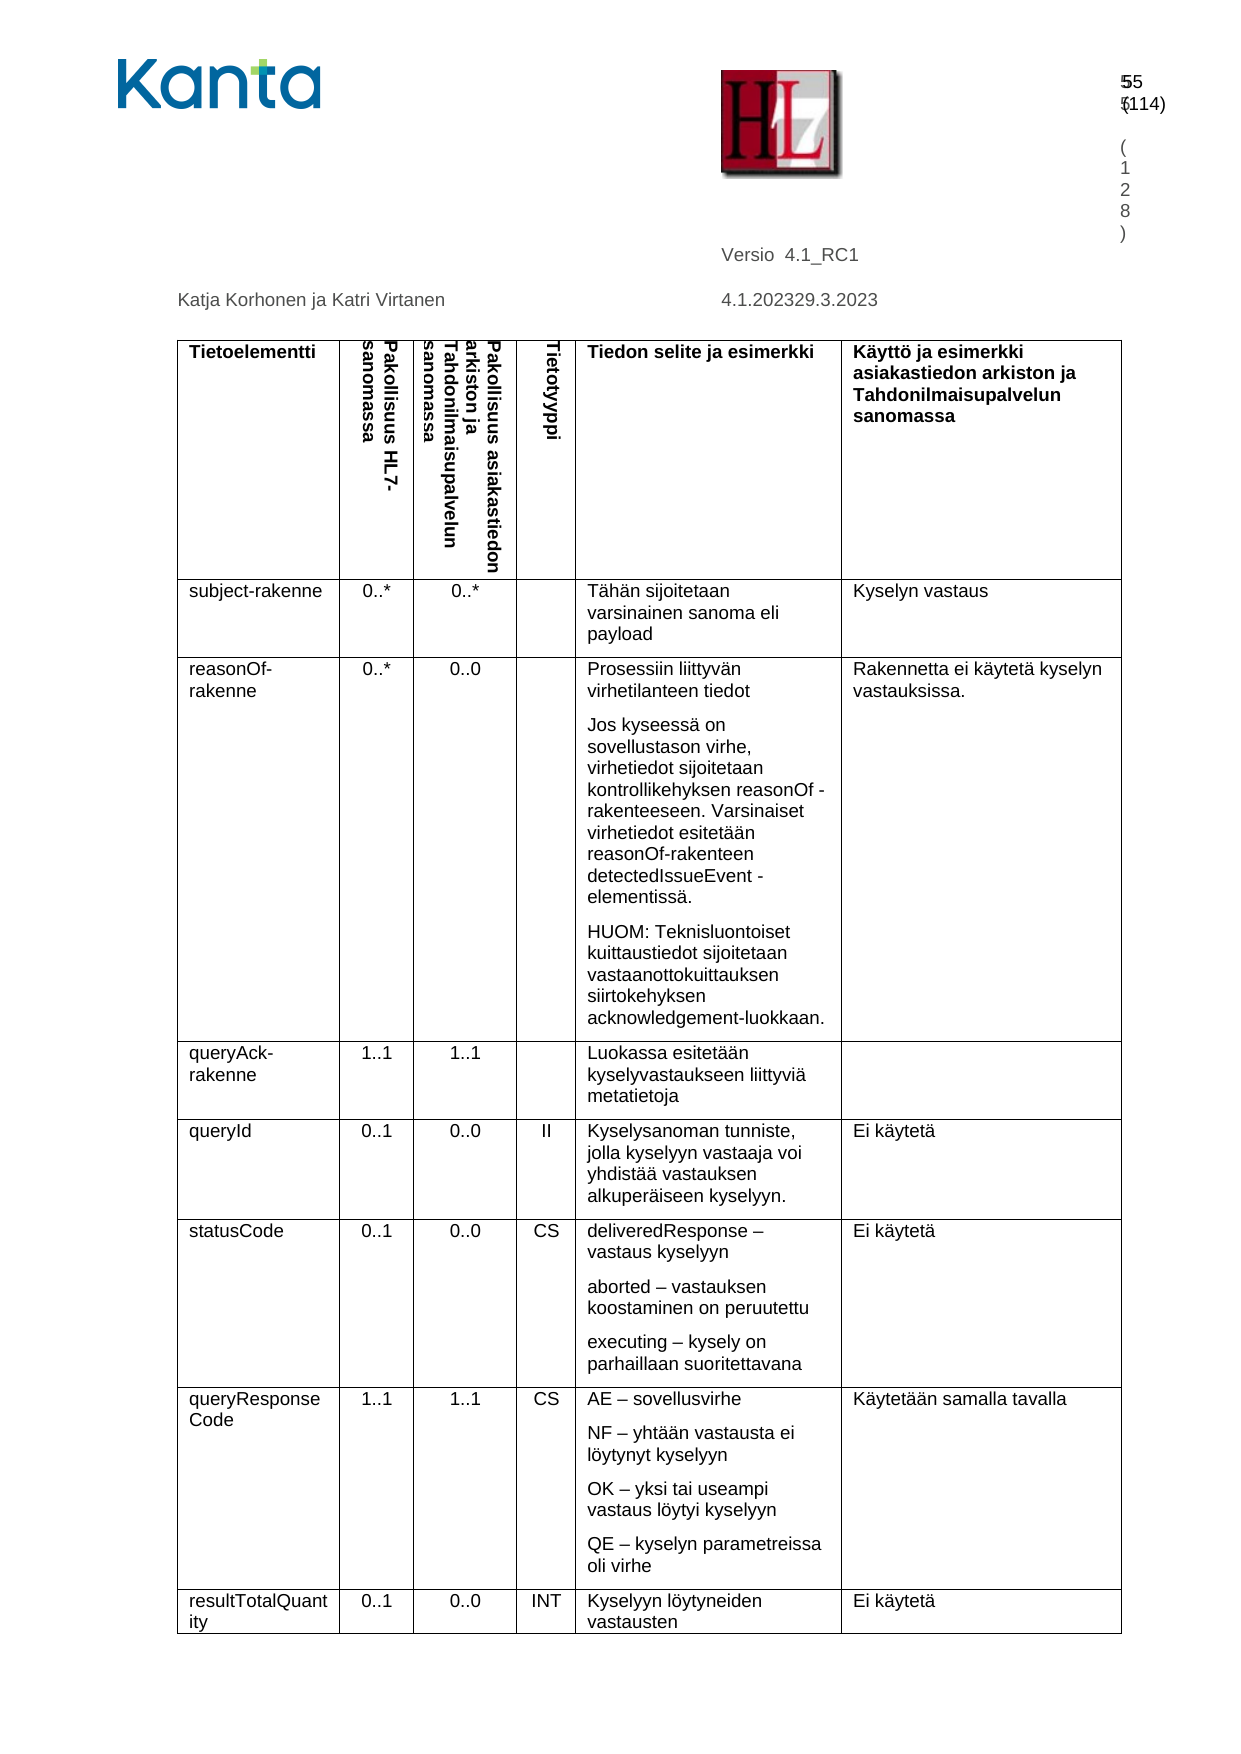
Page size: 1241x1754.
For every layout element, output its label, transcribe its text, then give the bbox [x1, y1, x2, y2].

table_cell 1..1 [340, 1042, 413, 1119]
table_header Käyttö ja esimerkki asiakastiedon arkiston ja Tahdonilmaisupalvelun sanomassa [842, 341, 1121, 579]
table_cell 0..* [340, 658, 413, 1041]
table_cell Luokassa esitetään kyselyvastaukseen liittyviä metatietoja [576, 1042, 841, 1119]
table_cell queryAck-rakenne [178, 1042, 339, 1119]
table_cell 0..0 [414, 1590, 516, 1633]
table_cell subject-rakenne [178, 580, 339, 657]
table_cell INT [517, 1590, 575, 1633]
table_cell [517, 580, 575, 657]
table_cell Prosessiin liittyvän virhetilanteen tiedot Jos kyseessä on sovellustason virhe, virhetiedot sijoitetaan kontrollikehyksen reasonOf -rakenteeseen. Varsinaiset virhetiedot esitetään reasonOf-rakenteen detectedIssueEvent -elementissä. HUOM: Teknisluontoiset kuittaustiedot sijoitetaan vastaanottokuittauksen siirtokehyksen acknowledgement-luokkaan. [576, 658, 841, 1041]
table_cell Ei käytetä [842, 1120, 1121, 1219]
table_cell Kyselyyn löytyneiden vastausten kokonaislukumäärä [576, 1590, 841, 1633]
table_cell 0..1 [340, 1590, 413, 1633]
table_header Pakollisuus asiakastiedon arkiston ja Tahdonilmaisupalvelun sanomassa [414, 341, 516, 579]
table_cell reasonOf-rakenne [178, 658, 339, 1041]
table_cell [842, 1042, 1121, 1119]
table_header Tiedon selite ja esimerkki [576, 341, 841, 579]
table_cell 0..0 [414, 1120, 516, 1219]
table_cell Ei käytetä [842, 1220, 1121, 1387]
table_header Pakollisuus HL7-sanomassa [340, 341, 413, 579]
table_cell 0..0 [414, 1220, 516, 1387]
table_cell queryResponseCode [178, 1388, 339, 1589]
table_cell deliveredResponse – vastaus kyselyyn aborted – vastauksen koostaminen on peruutettu executing – kysely on parhaillaan suoritettavana [576, 1220, 841, 1387]
table_cell CS [517, 1220, 575, 1387]
table_header Tietoelementti [178, 341, 339, 579]
table_cell Kyselyn vastaus [842, 580, 1121, 657]
picture [118, 59, 321, 109]
table_cell 0..1 [340, 1220, 413, 1387]
table_cell 0..1 [340, 1120, 413, 1219]
table_cell Käytetään samalla tavalla [842, 1388, 1121, 1589]
table_header Tietotyyppi [517, 341, 575, 579]
table_cell Kyselysanoman tunniste, jolla kyselyyn vastaaja voi yhdistää vastauksen alkuperäiseen kyselyyn. [576, 1120, 841, 1219]
table_cell 1..1 [340, 1388, 413, 1589]
table_cell resultTotalQuantity [178, 1590, 339, 1633]
table_cell II [517, 1120, 575, 1219]
table_cell Tähän sijoitetaan varsinainen sanoma eli payload [576, 580, 841, 657]
table_cell AE – sovellusvirhe NF – yhtään vastausta ei löytynyt kyselyyn OK – yksi tai useampi vastaus löytyi kyselyyn QE – kyselyn parametreissa oli virhe [576, 1388, 841, 1589]
table_cell 0..0 [414, 658, 516, 1041]
table_cell 1..1 [414, 1042, 516, 1119]
table_cell Rakennetta ei käytetä kyselyn vastauksissa. [842, 658, 1121, 1041]
table_cell 1..1 [414, 1388, 516, 1589]
table_cell 0..* [414, 580, 516, 657]
table_cell queryId [178, 1120, 339, 1219]
table_cell statusCode [178, 1220, 339, 1387]
table_cell [517, 658, 575, 1041]
table_cell Ei käytetä [842, 1590, 1121, 1633]
picture [721, 70, 844, 179]
table_cell CS [517, 1388, 575, 1589]
table_cell 0..* [340, 580, 413, 657]
table_cell [517, 1042, 575, 1119]
